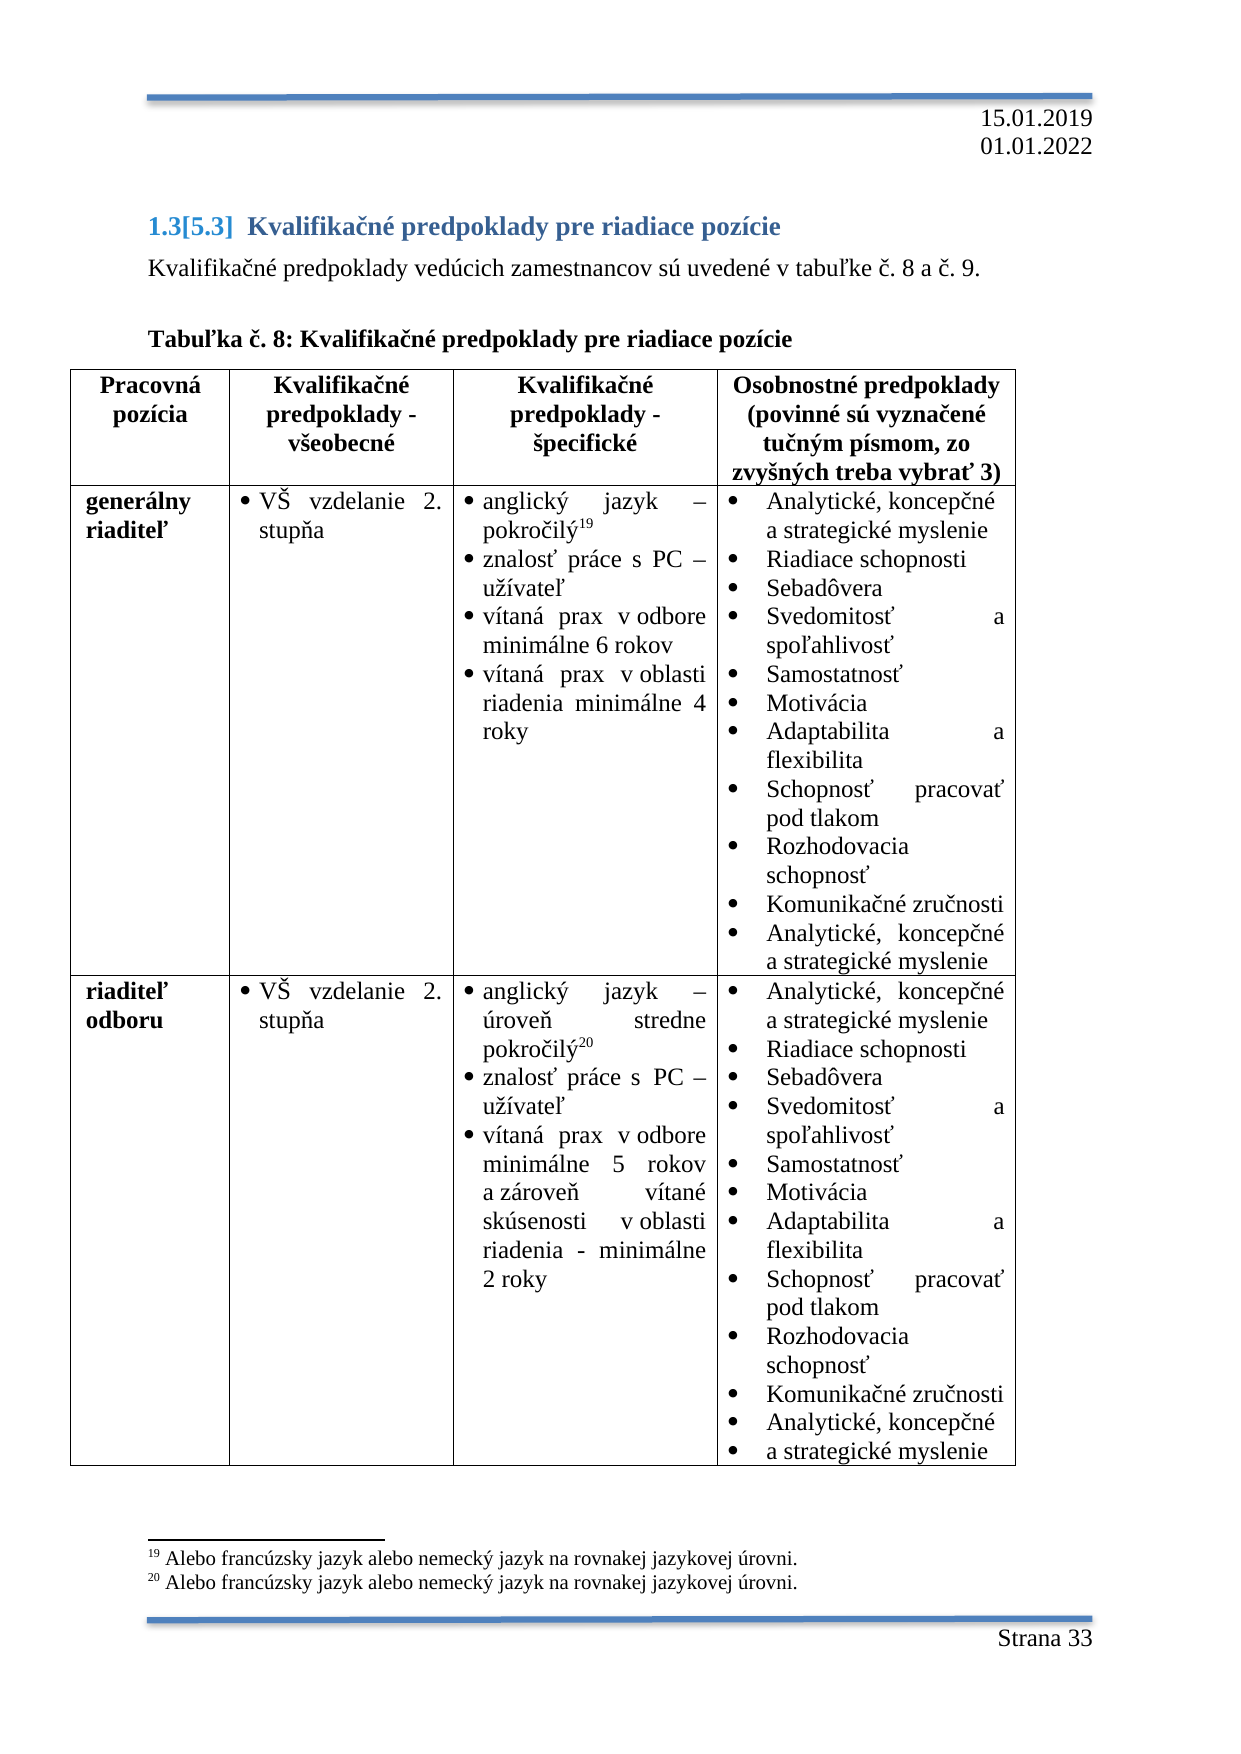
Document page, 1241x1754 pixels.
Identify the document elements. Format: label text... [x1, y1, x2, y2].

text Kvalifikačné predpoklady pre riadiace pozície [148, 210, 1092, 241]
text Tabuľka č. 8: Kvalifikačné predpoklady pre riadiace pozície [59, 324, 1092, 353]
table_cell generálny riaditeľ [71, 486, 229, 975]
table_cell anglický jazyk – úroveň stredne pokročilý znalosť práce sPC– užívateľ vítaná prax v odbore minimálne 5 rokov a zároveň vítané skúsenosti v oblasti riadenia - minimálne 2 roky [454, 976, 717, 1465]
table_cell VŠ vzdelanie 2. stupňa [230, 486, 453, 975]
table_cell anglický jazyk – pokročilý znalosť práce s PC – užívateľ vítaná prax v odbore minimálne 6 rokov vítaná prax v oblasti riadenia minimálne 4 roky [454, 486, 717, 975]
table_header Osobnostné predpoklady (povinné sú vyznačené tučným písmom, zo zvyšných treba vybrať 3) [718, 370, 1015, 485]
table_header Kvalifikačné predpoklady - špecifické [454, 370, 717, 485]
table_header Pracovná pozícia [71, 370, 229, 485]
table_cell riaditeľ odboru [71, 976, 229, 1465]
text Kvalifikačné predpoklady vedúcich zamestnancov sú uvedené v tabuľke č. 8 a č. 9. [148, 253, 1092, 282]
table_cell VŠ vzdelanie 2. stupňa [230, 976, 453, 1465]
table_header Kvalifikačné predpoklady - všeobecné [230, 370, 453, 485]
